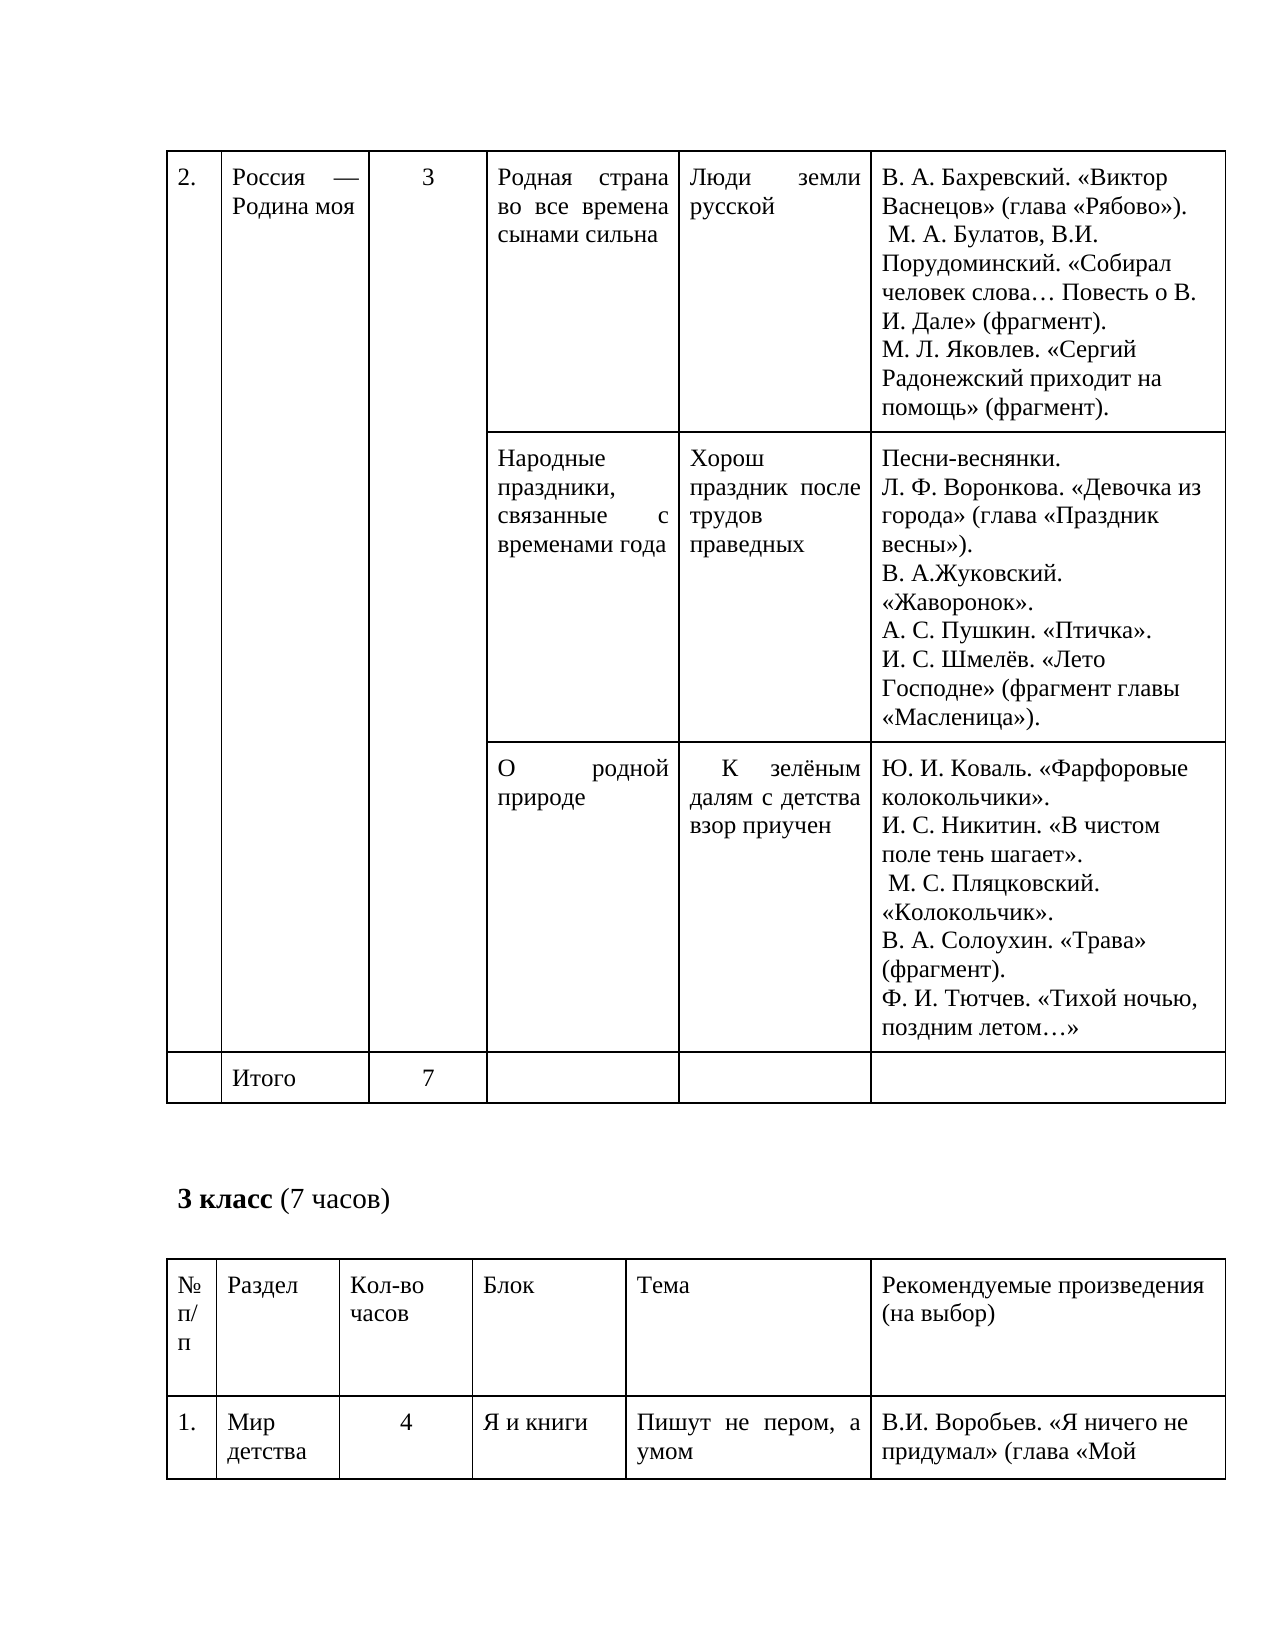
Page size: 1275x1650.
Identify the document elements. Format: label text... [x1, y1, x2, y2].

table_cell [680, 1053, 870, 1102]
table_cell Мир детства [217, 1397, 339, 1478]
table_cell В. А. Бахревский. «Виктор Васнецов» (глава «Рябово»). М. А. Булатов, В.И. Порудоминский. «Собирал человек слова… Повесть о В. И. Дале» (фрагмент). М. Л. Яковлев. «Сергий Радонежский приходит на помощь» (фрагмент). [872, 152, 1225, 431]
table_cell 7 [370, 1053, 486, 1102]
table_cell Я и книги [473, 1397, 625, 1478]
table_cell 3 [370, 152, 486, 1051]
table_cell Люди земли русской [680, 152, 870, 431]
text 3 класс (7 часов) [177, 1181, 1211, 1214]
table_cell [168, 1053, 221, 1102]
table_header Тема [627, 1260, 870, 1395]
table_cell [872, 1053, 1225, 1102]
table_cell Ю. И. Коваль. «Фарфоровые колокольчики». И. С. Никитин. «В чистом поле тень шагает». М. С. Пляцковский. «Колокольчик». В. А. Солоухин. «Трава» (фрагмент). Ф. И. Тютчев. «Тихой ночью, поздним летом…» [872, 743, 1225, 1051]
table_cell [488, 1053, 678, 1102]
table_header Блок [473, 1260, 625, 1395]
table_header Кол-во часов [340, 1260, 472, 1395]
table_cell Россия — Родина моя [222, 152, 368, 1051]
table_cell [872, 1397, 1225, 1478]
table_header Рекомендуемые произведения (на выбор) [872, 1260, 1225, 1395]
table_cell Итого [222, 1053, 368, 1102]
table_cell К зелёным далям с детства взор приучен [680, 743, 870, 1051]
table_cell 1. [168, 1397, 216, 1478]
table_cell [627, 1397, 870, 1478]
table_cell Песни-веснянки. Л. Ф. Воронкова. «Девочка из города» (глава «Праздник весны»). В. А.Жуковский. «Жаворонок». А. С. Пушкин. «Птичка». И. С. Шмелёв. «Лето Господне» (фрагмент главы «Масленица»). [872, 433, 1225, 741]
table_cell 2. [168, 152, 221, 1051]
table_cell Хорош праздник после трудов праведных [680, 433, 870, 741]
table_header № п/п [168, 1260, 216, 1395]
table_cell О родной природе [488, 743, 678, 1051]
table_header Раздел [217, 1260, 339, 1395]
table_cell Родная страна во все времена сынами сильна [488, 152, 678, 431]
table_cell Народные праздники, связанные с временами года [488, 433, 678, 741]
table_cell 4 [340, 1397, 472, 1478]
